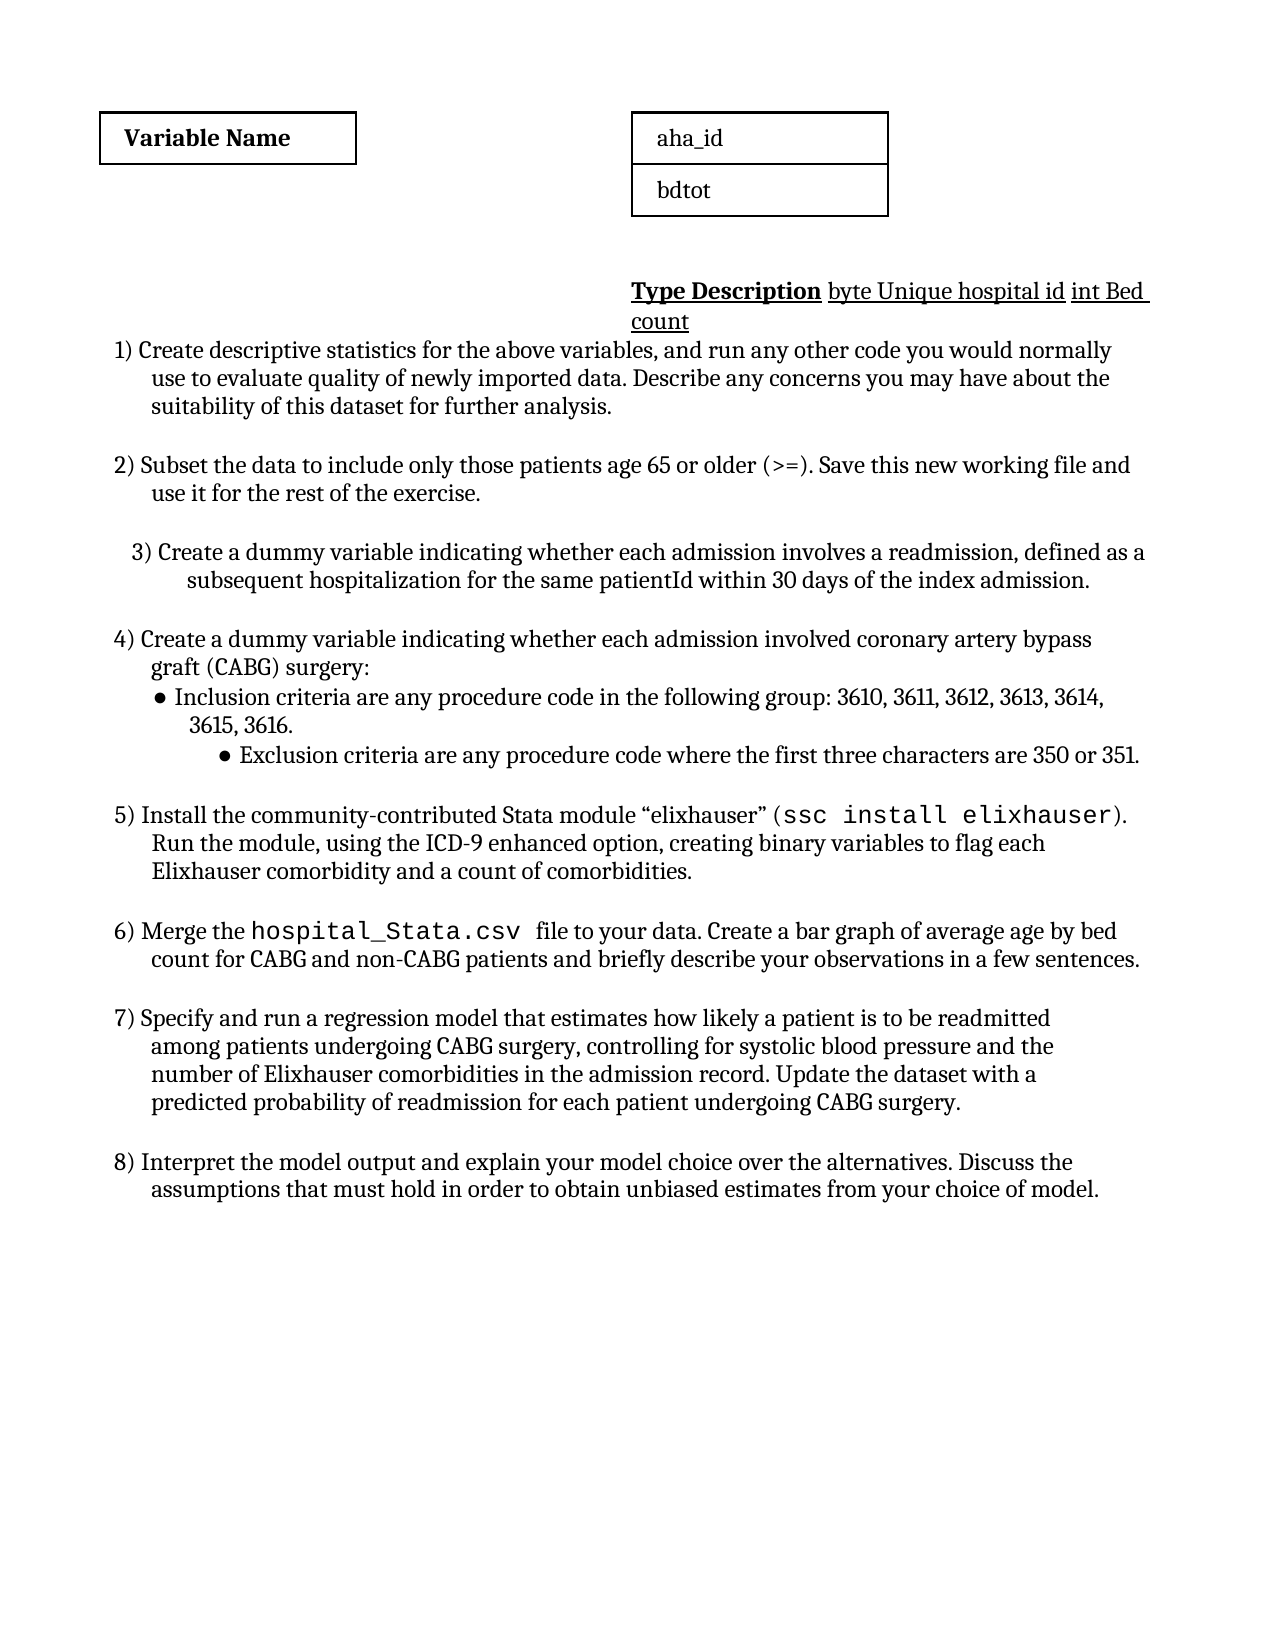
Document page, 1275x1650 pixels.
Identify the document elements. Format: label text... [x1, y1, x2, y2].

text ● Inclusion criteria are any procedure code in the following group: 3610, 3611, 3612, 3613, 3614, 3615, 3616. [152, 682, 1138, 739]
text 1) Create descriptive statistics for the above variables, and run any other code you would normally use to evaluate quality of newly imported data. Describe any concerns you may have about the suitability of this dataset for further analysis. [115, 336, 1148, 421]
table_header Variable Name [101, 114, 355, 163]
table_cell aha_id [633, 114, 887, 163]
text 2) Subset the data to include only those patients age 65 or older (>=). Save this new working file and use it for the rest of the exercise. [114, 451, 1144, 508]
text 4) Create a dummy variable indicating whether each admission involved coronary artery bypass graft (CABG) surgery: [113, 625, 1144, 681]
table_cell bdtot [633, 165, 887, 215]
text 7) Specify and run a regression model that estimates how likely a patient is to be readmitted among patients undergoing CABG surgery, controlling for systolic blood pressure and the number of Elixhauser comorbidities in the admission record. Update the dataset with a predicted probability of readmission for each patient undergoing CABG surgery. [114, 1004, 1105, 1117]
text ● Exclusion criteria are any procedure code where the first three characters are 350 or 351. [99, 740, 1140, 770]
text 6) Merge the hospital_Stata.csv file to your data. Create a bar graph of average age by bed count for CABG and non-CABG patients and briefly describe your observations in a few sentences. [114, 916, 1151, 974]
text Type Description byte Unique hospital id int Bed count [631, 277, 1163, 336]
text 3) Create a dummy variable indicating whether each admission involves a readmission, defined as a subsequent hospitalization for the same patientId within 30 days of the index admission. [114, 538, 1163, 594]
text 5) Install the community-contributed Stata module “elixhauser” (ssc install elixhauser). Run the module, using the ICD-9 enhanced option, creating binary variables to flag each Elixhauser comorbidity and a count of comorbidities. [114, 800, 1160, 886]
text 8) Interpret the model output and explain your model choice over the alternatives. Discuss the assumptions that must hold in order to obtain unbiased estimates from your choice of model. [114, 1147, 1138, 1204]
